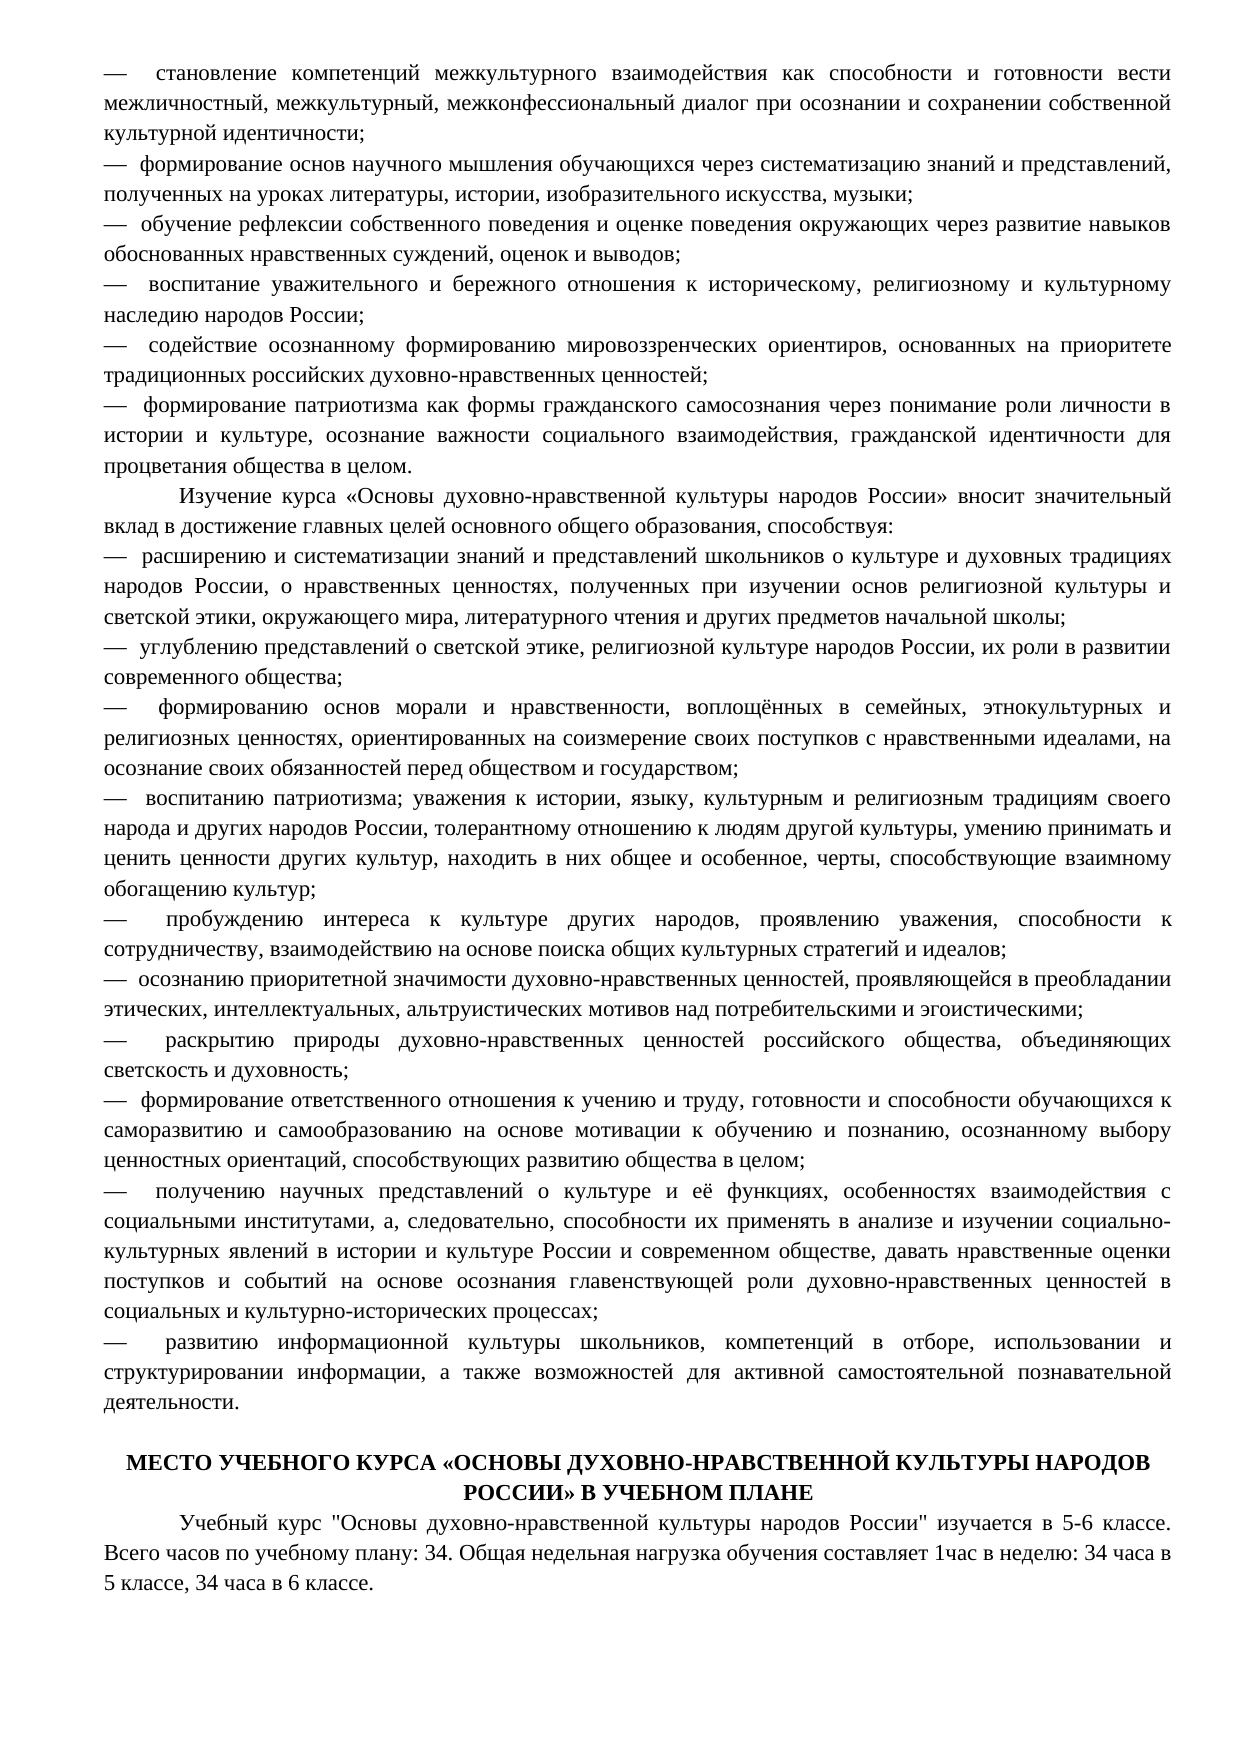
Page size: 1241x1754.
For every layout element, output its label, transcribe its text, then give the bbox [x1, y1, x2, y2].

text Учебный курс "Основы духовно-нравственной культуры народов России" изучается в 5-6 классе. Всего часов по учебному плану: 34. Общая недельная нагрузка обучения составляет 1час в неделю: 34 часа в 5 классе, 34 часа в 6 классе. [103, 1509, 1173, 1596]
text — расширению и систематизации знаний и представлений школьников о культуре и духовных традициях народов России, о нравственных ценностях, полученных при изучении основ религиозной культуры и светской этики, окружающего мира, литературного чтения и других предметов начальной школы; [103, 542, 1173, 629]
text — пробуждению интереса к культуре других народов, проявлению уважения, способности к сотрудничеству, взаимодействию на основе поиска общих культурных стратегий и идеалов; [103, 905, 1173, 961]
text — осознанию приоритетной значимости духовно-нравственных ценностей, проявляющейся в преобладании этических, интеллектуальных, альтруистических мотивов над потребительскими и эгоистическими; [103, 965, 1173, 1022]
text — воспитание уважительного и бережного отношения к историческому, религиозному и культурному наследию народов России; [103, 271, 1173, 327]
text — обучение рефлексии собственного поведения и оценке поведения окружающих через развитие навыков обоснованных нравственных суждений, оценок и выводов; [103, 210, 1173, 267]
text Изучение курса «Основы духовно-нравственной культуры народов России» вносит значительный вклад в достижение главных целей основного общего образования, способствуя: [103, 482, 1173, 538]
text — раскрытию природы духовно-нравственных ценностей российского общества, объединяющих светскость и духовность; [103, 1026, 1173, 1082]
text — развитию информационной культуры школьников, компетенций в отборе, использовании и структурировании информации, а также возможностей для активной самостоятельной познавательной деятельности. [103, 1328, 1173, 1414]
text — формирование основ научного мышления обучающихся через систематизацию знаний и представлений, полученных на уроках литературы, истории, изобразительного искусства, музыки; [103, 150, 1173, 206]
text — формирование патриотизма как формы гражданского самосознания через понимание роли личности в истории и культуре, осознание важности социального взаимодействия, гражданской идентичности для процветания общества в целом. [103, 391, 1173, 478]
text — становление компетенций межкультурного взаимодействия как способности и готовности вести межличностный, межкультурный, межконфессиональный диалог при осознании и сохранении собственной культурной идентичности; [103, 59, 1173, 146]
text — содействие осознанному формированию мировоззренческих ориентиров, основанных на приоритете традиционных российских духовно-нравственных ценностей; [103, 331, 1173, 387]
text — формирование ответственного отношения к учению и труду, готовности и способности обучающихся к саморазвитию и самообразованию на основе мотивации к обучению и познанию, осознанному выбору ценностных ориентаций, способствующих развитию общества в целом; [103, 1086, 1173, 1173]
text МЕСТО УЧЕБНОГО КУРСА «ОСНОВЫ ДУХОВНО-НРАВСТВЕННОЙ КУЛЬТУРЫ НАРОДОВ РОССИИ» В УЧЕБНОМ ПЛАНЕ [103, 1449, 1173, 1505]
text — воспитанию патриотизма; уважения к истории, языку, культурным и религиозным традициям своего народа и других народов России, толерантному отношению к людям другой культуры, умению принимать и ценить ценности других культур, находить в них общее и особенное, черты, способствующие взаимному обогащению культур; [103, 784, 1173, 901]
text — получению научных представлений о культуре и её функциях, особенностях взаимодействия с социальными институтами, а, следовательно, способности их применять в анализе и изучении социально-культурных явлений в истории и культуре России и современном обществе, давать нравственные оценки поступков и событий на основе осознания главенствующей роли духовно-нравственных ценностей в социальных и культурно-исторических процессах; [103, 1177, 1173, 1324]
text — углублению представлений о светской этике, религиозной культуре народов России, их роли в развитии современного общества; [103, 633, 1173, 689]
text — формированию основ морали и нравственности, воплощённых в семейных, этнокультурных и религиозных ценностях, ориентированных на соизмерение своих поступков с нравственными идеалами, на осознание своих обязанностей перед обществом и государством; [103, 693, 1173, 780]
